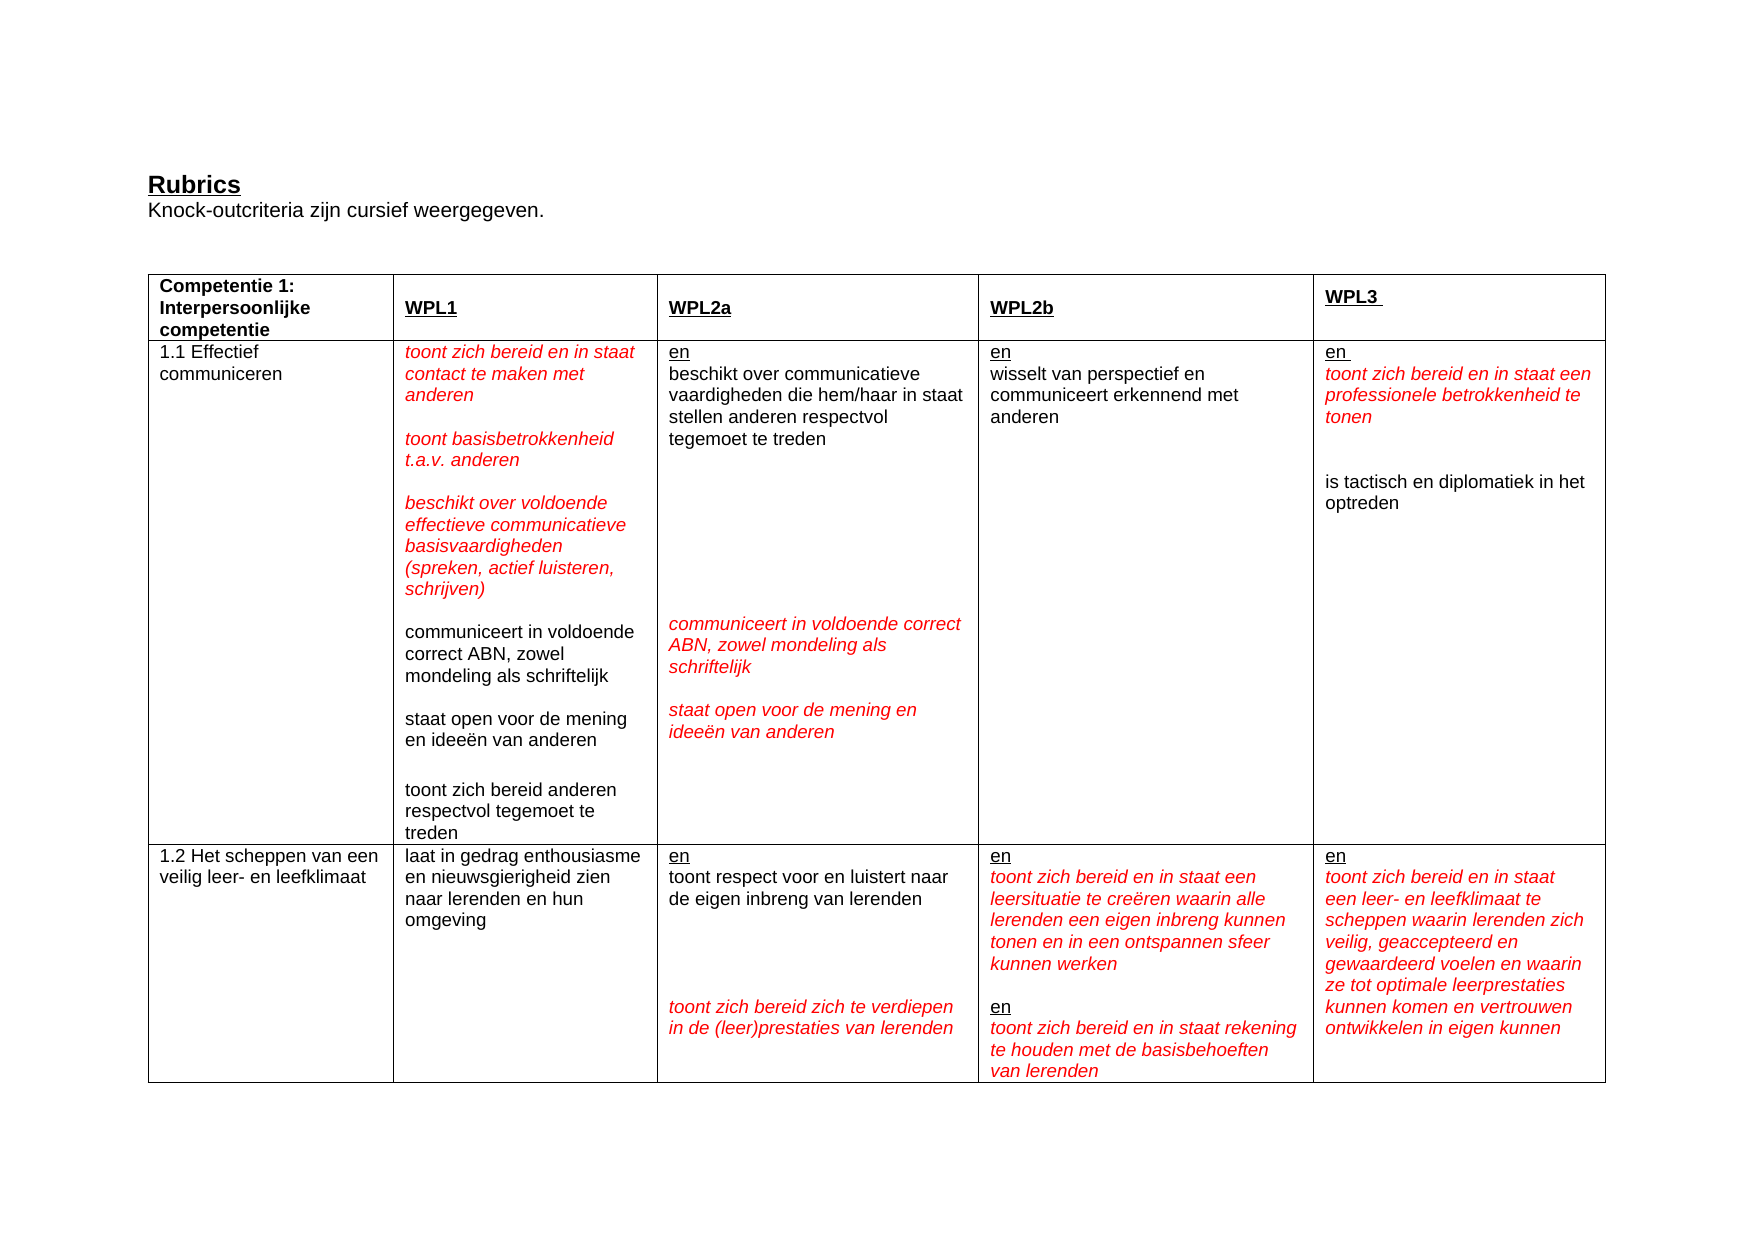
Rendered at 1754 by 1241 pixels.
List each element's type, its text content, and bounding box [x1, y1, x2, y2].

table_cell 1.1 Effectief communiceren [149, 341, 393, 843]
table_cell toont zich bereid en in staat contact te maken met anderen toont basisbetrokkenheid t.a.v. anderen beschikt over voldoende effectieve communicatieve basisvaardigheden (spreken, actief luisteren, schrijven) communiceert in voldoende correct ABN, zowel mondeling als schriftelijk staat open voor de mening en ideeën van anderen toont zich bereid anderen respectvol tegemoet te treden [394, 341, 657, 843]
table_header WPL2a [658, 275, 978, 340]
table_cell en wisselt van perspectief en communiceert erkennend met anderen [979, 341, 1313, 843]
table_cell en beschikt over communicatieve vaardigheden die hem/haar in staat stellen anderen respectvol tegemoet te treden communiceert in voldoende correct ABN, zowel mondeling als schriftelijk staat open voor de mening en ideeën van anderen [658, 341, 978, 843]
table_cell laat in gedrag enthousiasme en nieuwsgierigheid zien naar lerenden en hun omgeving [394, 845, 657, 1082]
table_cell en toont zich bereid en in staat een professionele betrokkenheid te tonen is tactisch en diplomatiek in het optreden [1314, 341, 1605, 843]
text Rubrics [148, 169, 1606, 198]
text Knock-outcriteria zijn cursief weergegeven. [148, 198, 1606, 250]
table_cell en toont respect voor en luistert naar de eigen inbreng van lerenden toont zich bereid zich te verdiepen in de (leer)prestaties van lerenden [658, 845, 978, 1082]
table_header Competentie 1: Interpersoonlijke competentie [149, 275, 393, 340]
table_header WPL1 [394, 275, 657, 340]
table_cell 1.2 Het scheppen van een veilig leer- en leefklimaat [149, 845, 393, 1082]
table_cell en toont zich bereid en in staat een leersituatie te creëren waarin alle lerenden een eigen inbreng kunnen tonen en in een ontspannen sfeer kunnen werken en toont zich bereid en in staat rekening te houden met de basisbehoeften van lerenden [979, 845, 1313, 1082]
table_cell en toont zich bereid en in staat een leer- en leefklimaat te scheppen waarin lerenden zich veilig, geaccepteerd en gewaardeerd voelen en waarin ze tot optimale leerprestaties kunnen komen en vertrouwen ontwikkelen in eigen kunnen [1314, 845, 1605, 1082]
table_header WPL3 [1314, 275, 1605, 340]
table_header WPL2b [979, 275, 1313, 340]
